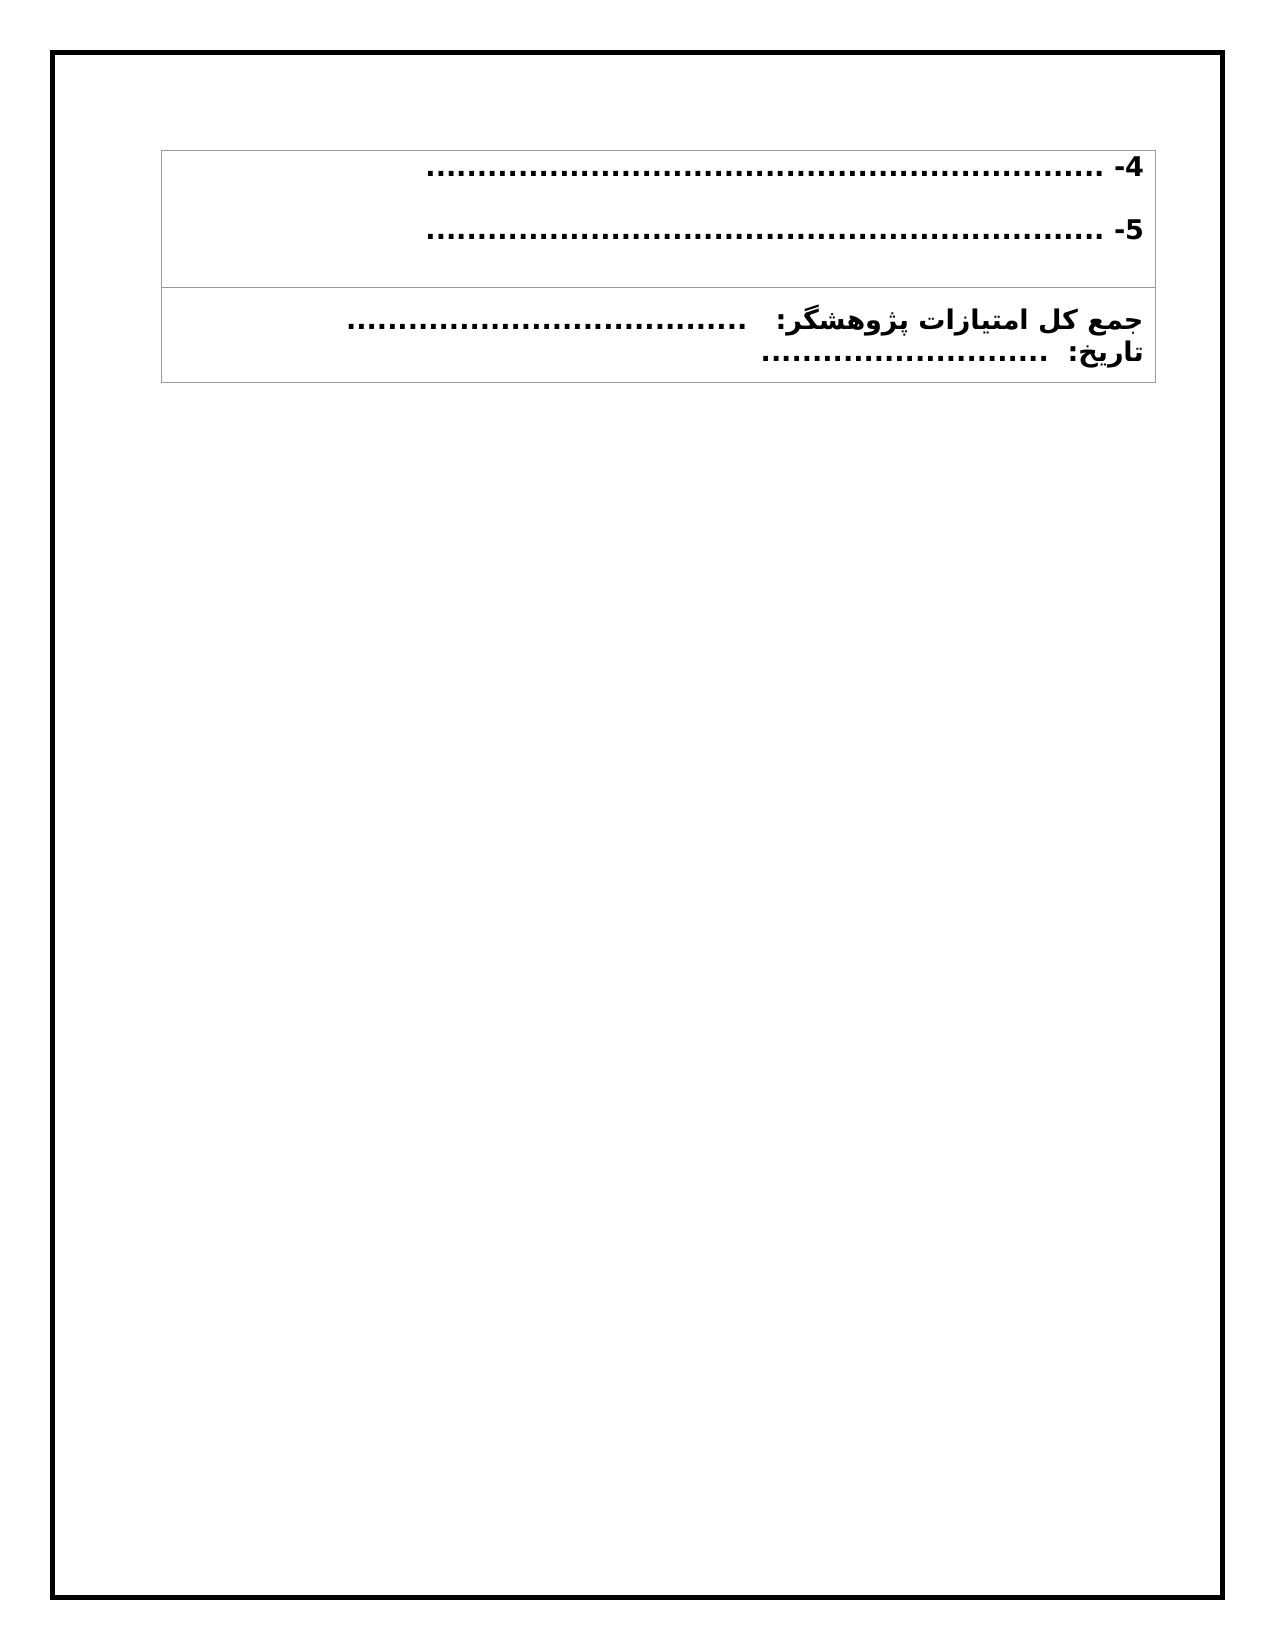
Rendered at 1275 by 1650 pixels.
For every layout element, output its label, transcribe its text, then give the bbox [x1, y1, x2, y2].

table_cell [162, 151, 1155, 287]
table_cell جمع كل امتيازات پژوهشگر: ....................................... تاريخ: ............................ [162, 288, 1155, 382]
